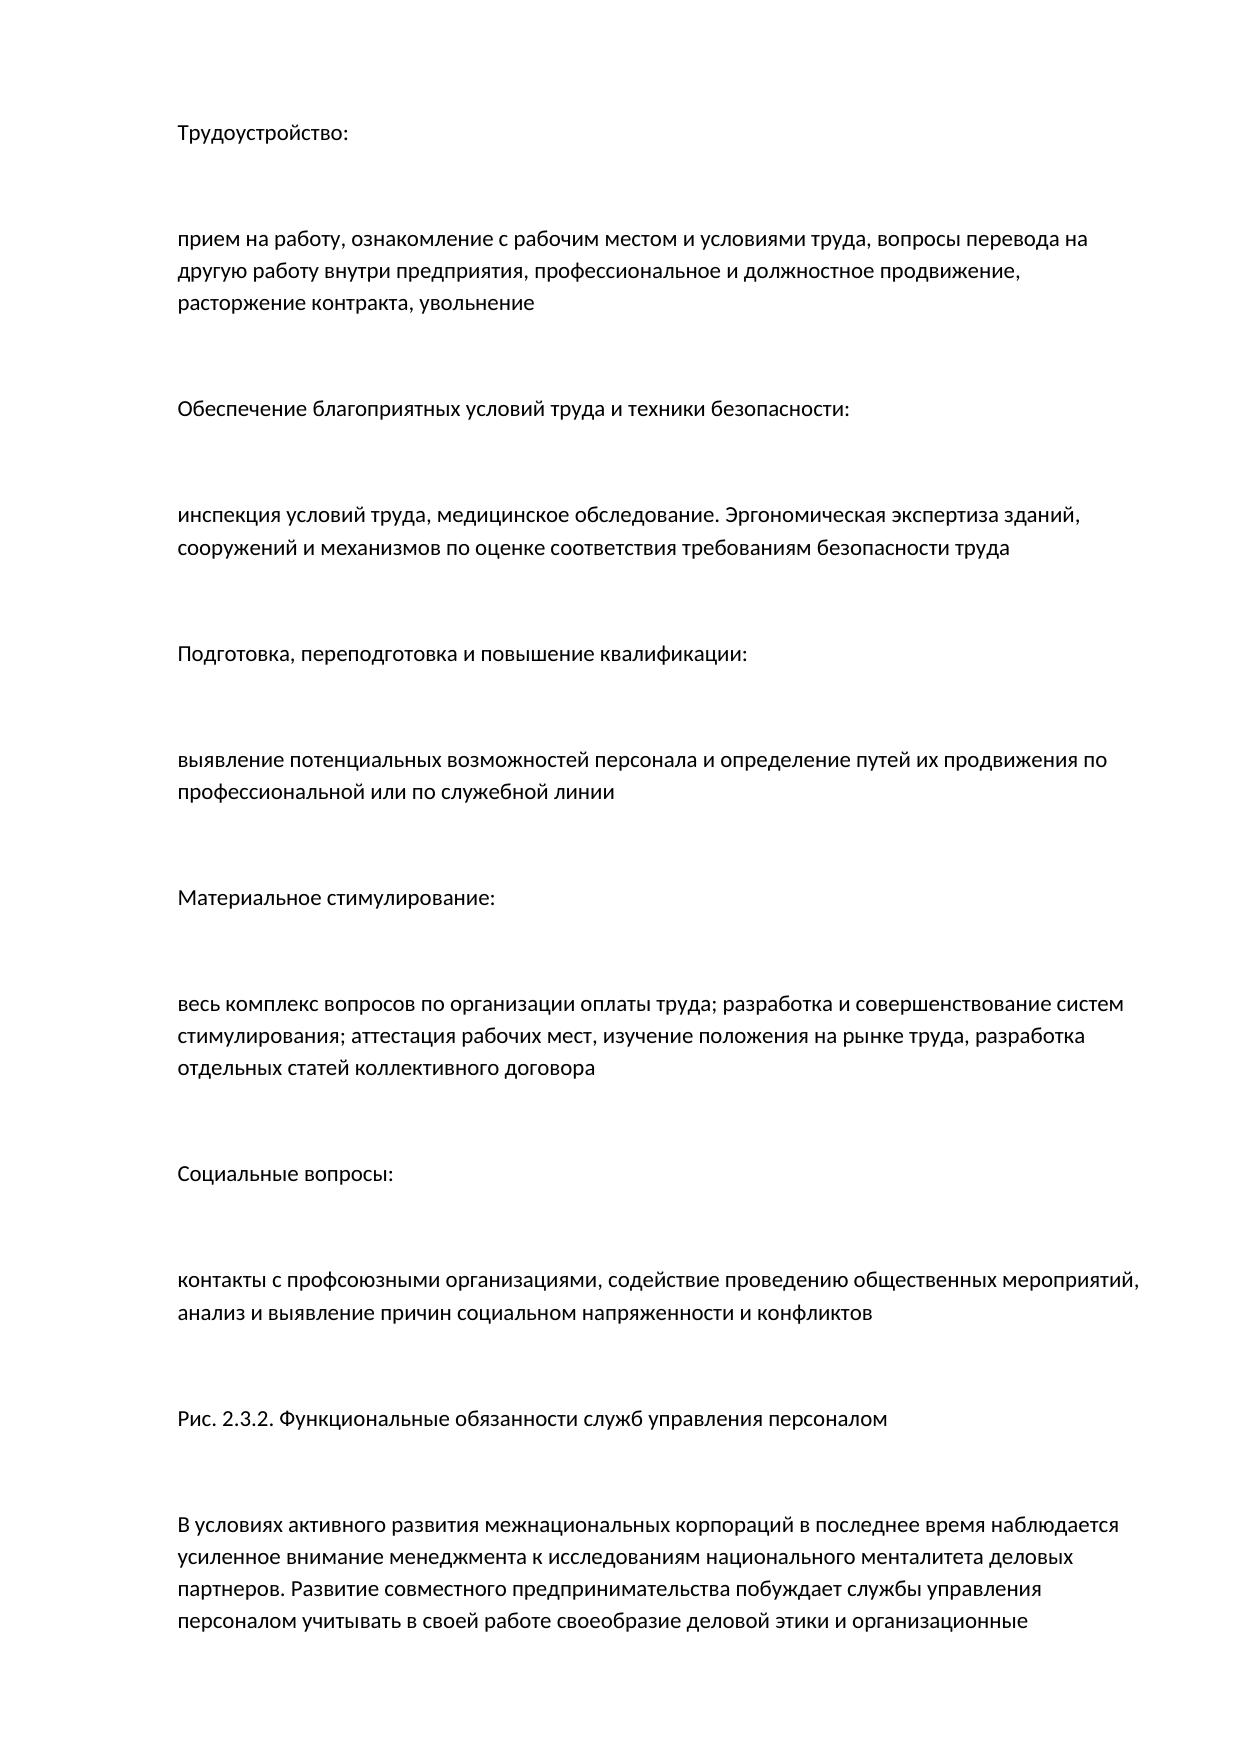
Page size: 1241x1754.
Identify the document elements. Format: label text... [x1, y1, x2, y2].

text прием на работу, ознакомление с рабочим местом и условиями труда, вопросы перевода на другую работу внутри предприятия, профессиональное и должностное продвижение, расторжение контракта, увольнение [177, 224, 1152, 317]
text выявление потенциальных возможностей персонала и определение путей их продвижения по профессиональной или по служебной линии [177, 745, 1152, 805]
text Трудоустройство: [177, 118, 1152, 146]
text весь комплекс вопросов по организации оплаты труда; разработка и совершенствование систем стимулирования; аттестация рабочих мест, изучение положения на рынке труда, разработка отдельных статей коллективного договора [177, 989, 1152, 1082]
text Материальное стимулирование: [177, 883, 1152, 911]
text инспекция условий труда, медицинское обследование. Эргономическая экспертиза зданий, сооружений и механизмов по оценке соответствия требованиям безопасности труда [177, 501, 1152, 561]
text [177, 1510, 1152, 1634]
text Подготовка, переподготовка и повышение квалификации: [177, 639, 1152, 667]
text Рис. 2.3.2. Функциональные обязанности служб управления персоналом [177, 1404, 1152, 1432]
text Социальные вопросы: [177, 1159, 1152, 1188]
text контакты с профсоюзными организациями, содействие проведению общественных мероприятий, анализ и выявление причин социальном напряженности и конфликтов [177, 1266, 1152, 1326]
text Обеспечение благоприятных условий труда и техники безопасности: [177, 394, 1152, 423]
